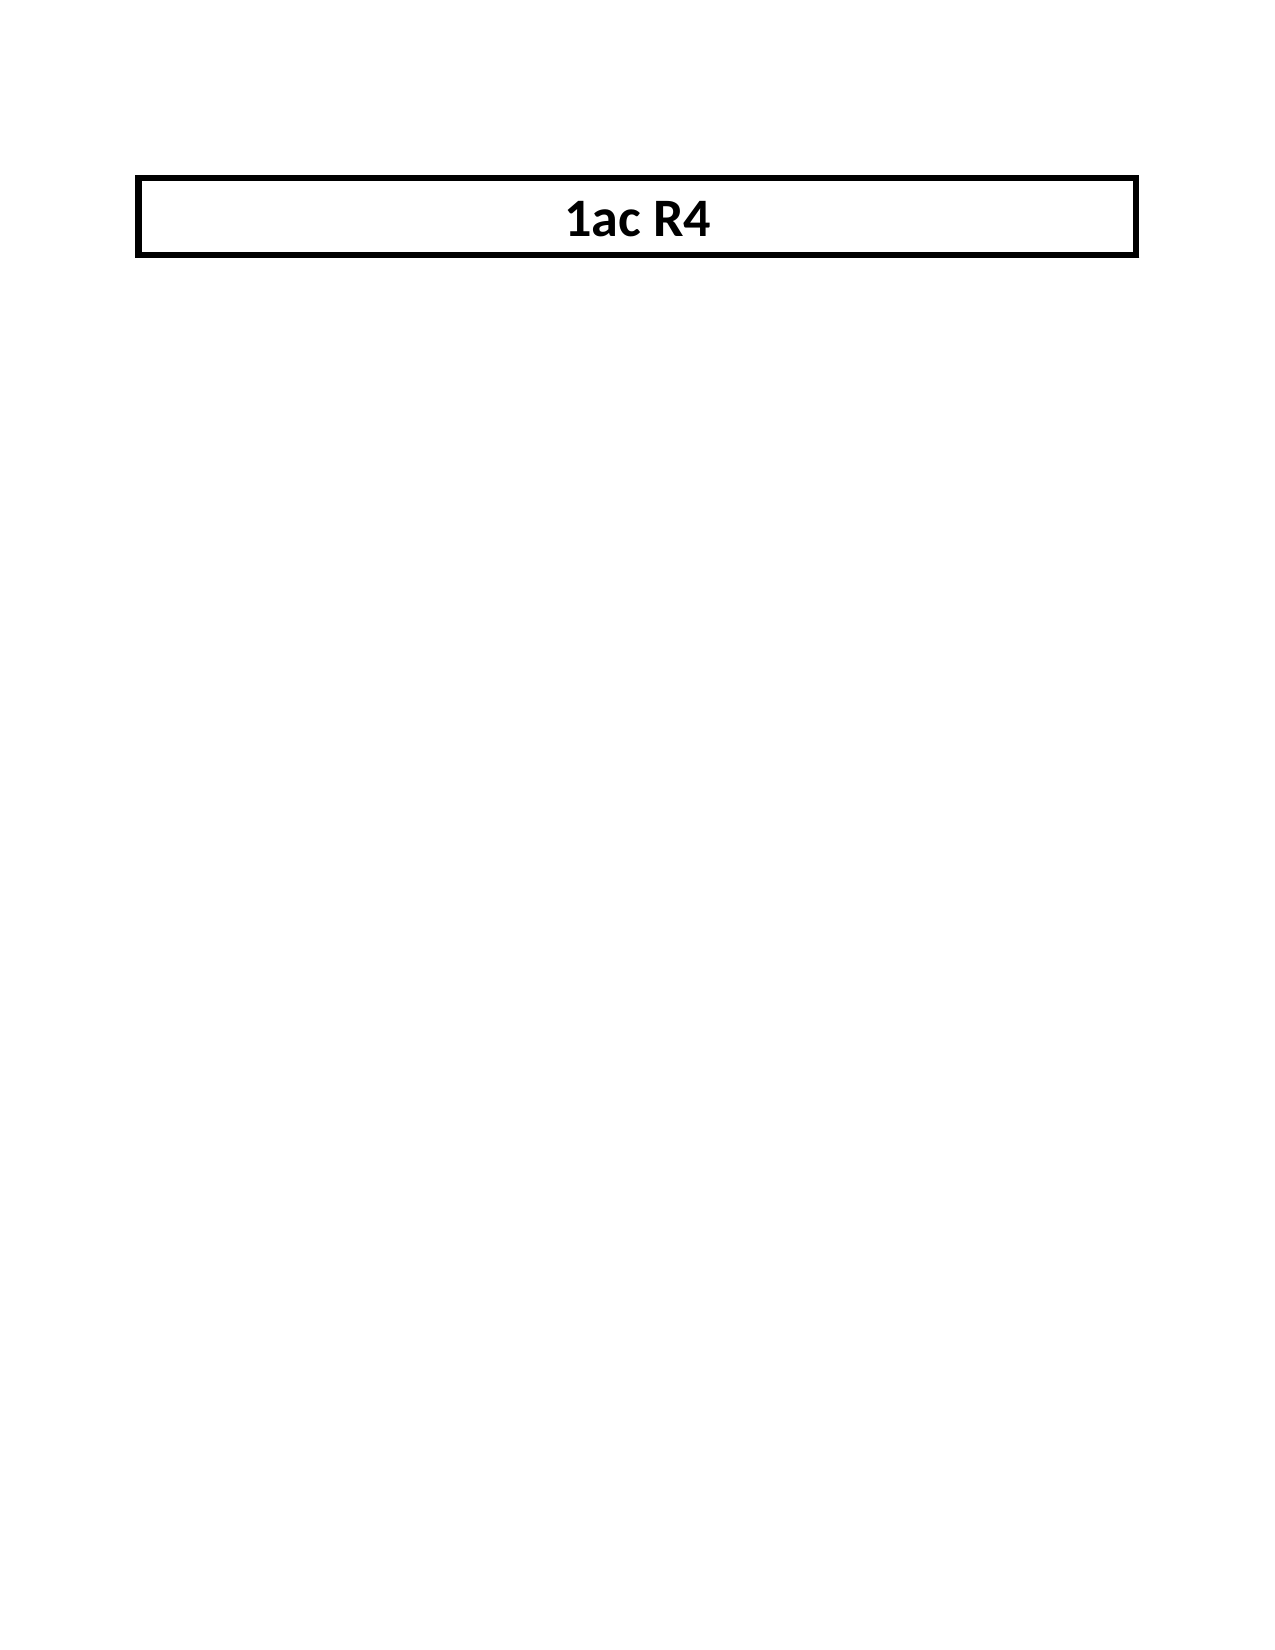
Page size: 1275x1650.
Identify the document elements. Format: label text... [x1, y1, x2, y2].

subtitle 1ac R4 [142, 181, 1133, 252]
